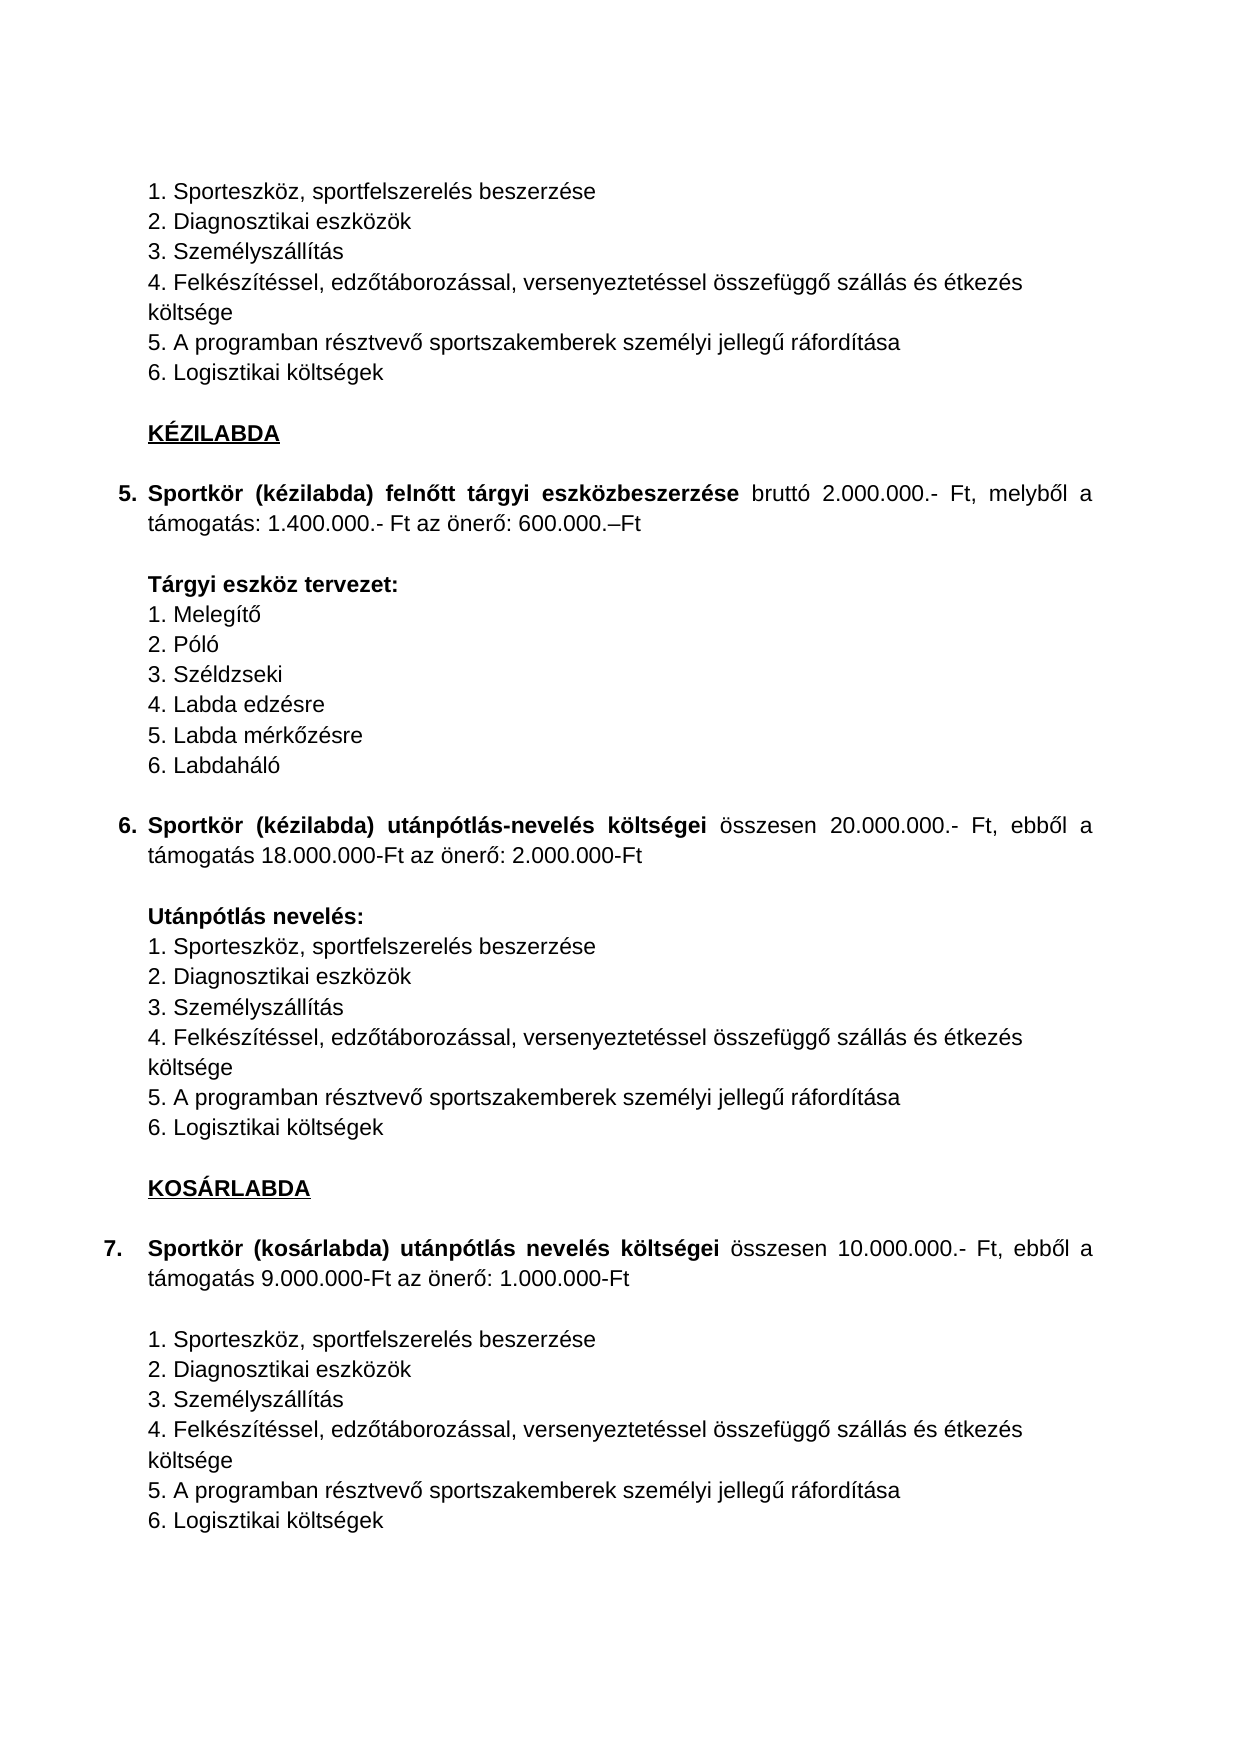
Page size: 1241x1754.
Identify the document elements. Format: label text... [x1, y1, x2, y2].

text 6. Logisztikai költségek [148, 359, 1093, 385]
text 5. A programban résztvevő sportszakemberek személyi jellegű ráfordítása [148, 329, 1093, 355]
list Sportkör (kézilabda) felnőtt tárgyi eszközbeszerzése bruttó 2.000.000.- Ft, melyből a támogatás: 1.400.000.- Ft az önerő: 600.000.–Ft [118, 480, 1093, 536]
list Sportkör (kézilabda) utánpótlás-nevelés költségei összesen 20.000.000.- Ft, ebből a támogatás 18.000.000-Ft az önerő: 2.000.000-Ft [118, 812, 1093, 869]
text 5. Labda mérkőzésre [148, 722, 1093, 748]
text 1. Sporteszköz, sportfelszerelés beszerzése [148, 178, 1093, 204]
text 4. Felkészítéssel, edzőtáborozással, versenyeztetéssel összefüggő szállás és étkezés költsége [148, 268, 1093, 325]
text Utánpótlás nevelés: [148, 903, 1093, 929]
text 1. Sporteszköz, sportfelszerelés beszerzése [148, 1326, 1093, 1352]
text 6. Logisztikai költségek [148, 1114, 1093, 1141]
list Sportkör (kosárlabda) utánpótlás nevelés költségei összesen 10.000.000.- Ft, ebből a támogatás 9.000.000-Ft az önerő: 1.000.000-Ft [103, 1235, 1093, 1292]
text Tárgyi eszköz tervezet: [148, 571, 1093, 597]
text 4. Felkészítéssel, edzőtáborozással, versenyeztetéssel összefüggő szállás és étkezés költsége [148, 1024, 1093, 1080]
text 2. Diagnosztikai eszközök [148, 1356, 1093, 1382]
text 2. Póló [148, 631, 1093, 657]
text KOSÁRLABDA [148, 1175, 1093, 1201]
text 1. Sporteszköz, sportfelszerelés beszerzése [148, 933, 1093, 959]
text 5. A programban résztvevő sportszakemberek személyi jellegű ráfordítása [148, 1477, 1093, 1503]
text 6. Labdaháló [148, 752, 1093, 778]
text 3. Személyszállítás [148, 238, 1093, 264]
text KÉZILABDA [148, 419, 1093, 446]
text 4. Labda edzésre [148, 691, 1093, 718]
text 2. Diagnosztikai eszközök [148, 208, 1093, 234]
text 3. Széldzseki [148, 661, 1093, 687]
text 2. Diagnosztikai eszközök [148, 963, 1093, 989]
text 5. A programban résztvevő sportszakemberek személyi jellegű ráfordítása [148, 1084, 1093, 1110]
text 6. Logisztikai költségek [148, 1507, 1093, 1533]
text 3. Személyszállítás [148, 993, 1093, 1020]
text 3. Személyszállítás [148, 1386, 1093, 1412]
text 4. Felkészítéssel, edzőtáborozással, versenyeztetéssel összefüggő szállás és étkezés költsége [148, 1416, 1093, 1473]
text 1. Melegítő [148, 601, 1093, 627]
